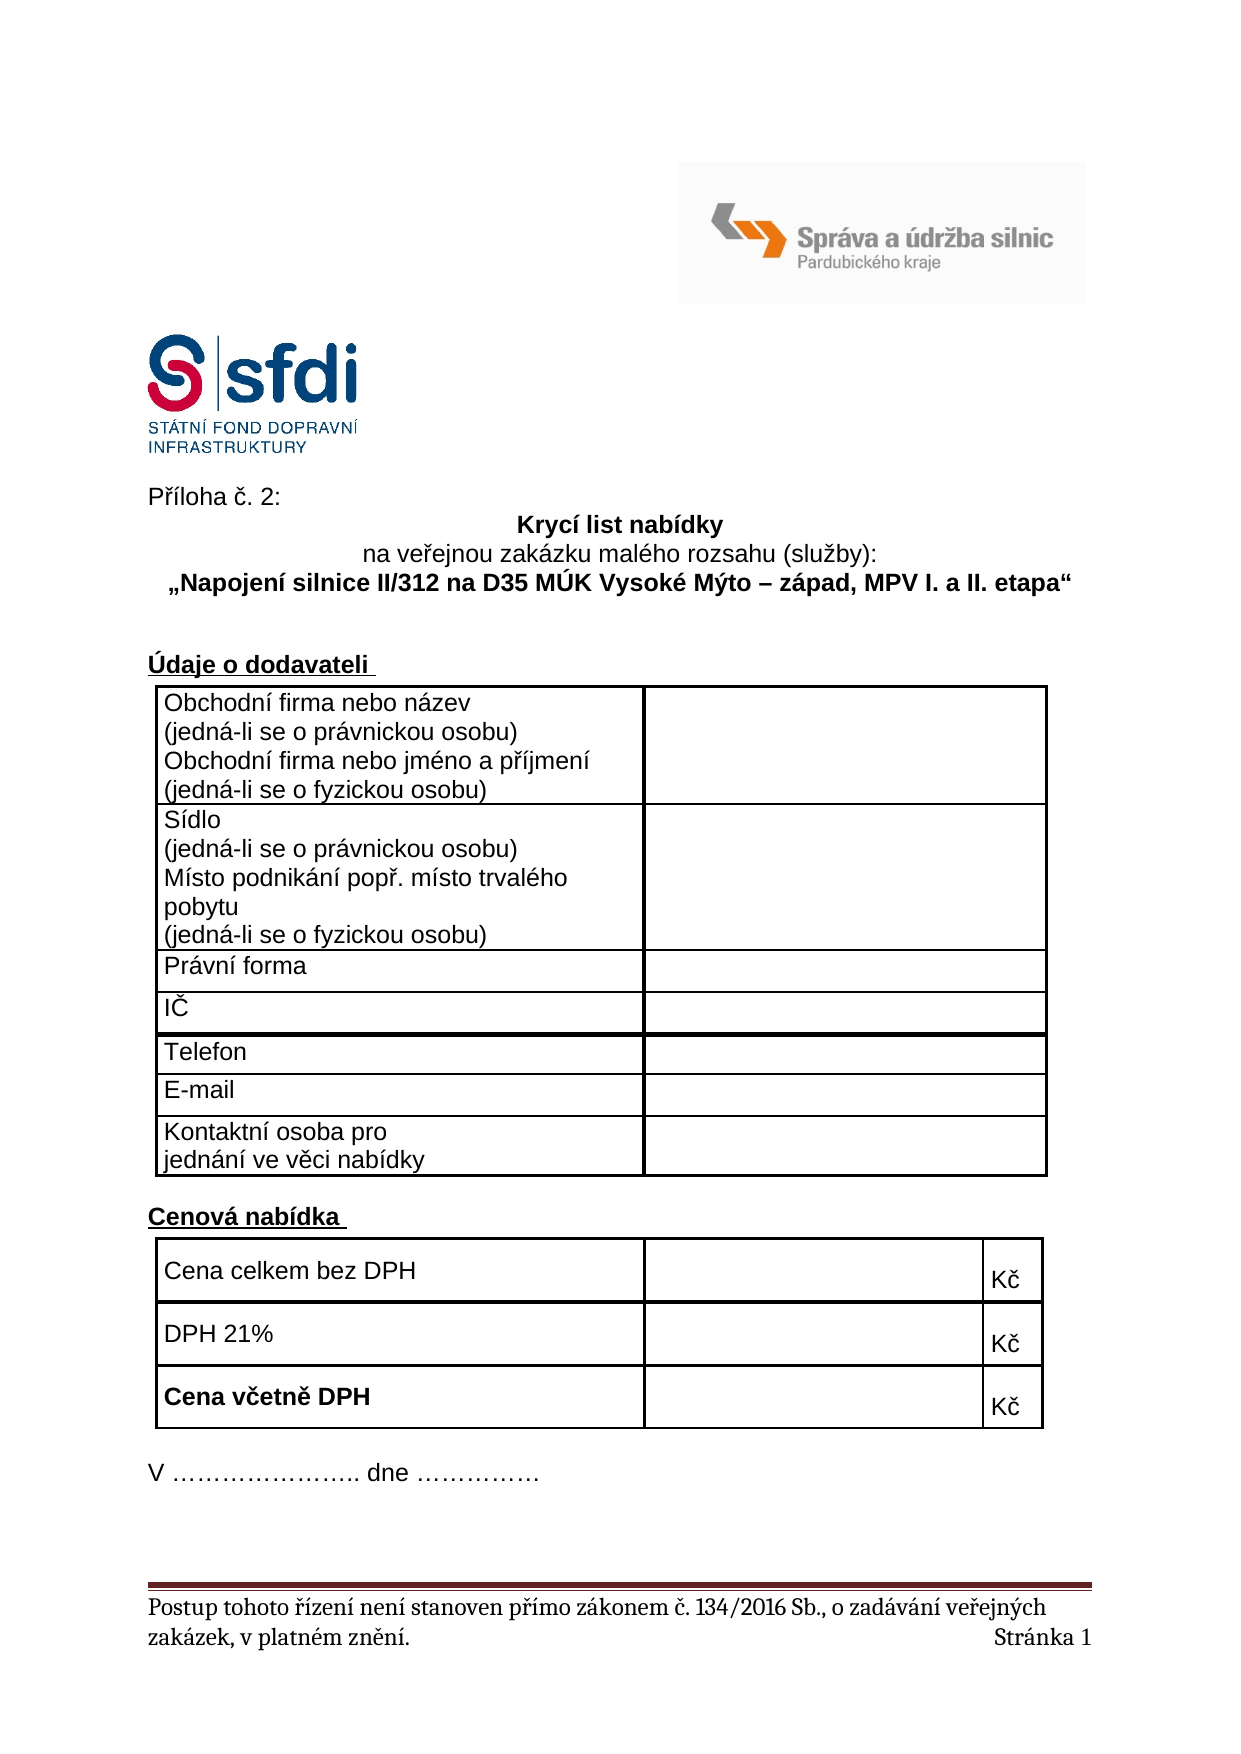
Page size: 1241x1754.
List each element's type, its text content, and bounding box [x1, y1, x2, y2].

table_cell [646, 805, 1045, 949]
table_cell [646, 1304, 982, 1363]
table_cell E-mail [158, 1075, 642, 1114]
table_cell IČ [158, 993, 642, 1032]
table_cell Kč [984, 1367, 1041, 1427]
table_cell DPH 21% [158, 1304, 643, 1363]
table_cell Telefon [158, 1037, 642, 1073]
table_header Obchodní firma nebo název (jedná-li se o právnickou osobu) Obchodní firma nebo jméno a příjmení (jedná-li se o fyzickou osobu) [158, 688, 642, 803]
table_cell Právní forma [158, 951, 642, 991]
table_cell Sídlo (jedná-li se o právnickou osobu) Místo podnikání popř. místo trvalého pobytu (jedná-li se o fyzickou osobu) [158, 805, 642, 949]
picture [678, 162, 1086, 304]
subtitle Cenová nabídka [148, 1202, 1092, 1231]
table_cell Cena včetně DPH [158, 1367, 643, 1427]
table_header [646, 1240, 982, 1300]
table_cell [646, 951, 1045, 991]
text na veřejnou zakázku malého rozsahu (služby): [148, 539, 1092, 568]
text „Napojení silnice II/312 na D35 MÚK Vysoké Mýto – západ, MPV I. a II. etapa“ [148, 568, 1092, 596]
table_header Cena celkem bez DPH [158, 1240, 643, 1300]
table_cell [646, 993, 1045, 1032]
table_cell [646, 1367, 982, 1427]
table_cell [646, 1117, 1045, 1174]
text Krycí list nabídky [148, 510, 1092, 539]
picture [147, 332, 358, 453]
text Příloha č. 2: [148, 481, 1092, 510]
text V ………………….. dne …………… [148, 1457, 1092, 1486]
table_cell [646, 1037, 1045, 1073]
table_cell [646, 1075, 1045, 1114]
table_cell Kontaktní osoba pro jednání ve věci nabídky [158, 1117, 642, 1174]
subtitle Údaje o dodavateli [148, 650, 1092, 679]
table_cell Kč [984, 1304, 1041, 1363]
table_header [646, 688, 1045, 803]
table_header Kč [984, 1240, 1041, 1300]
